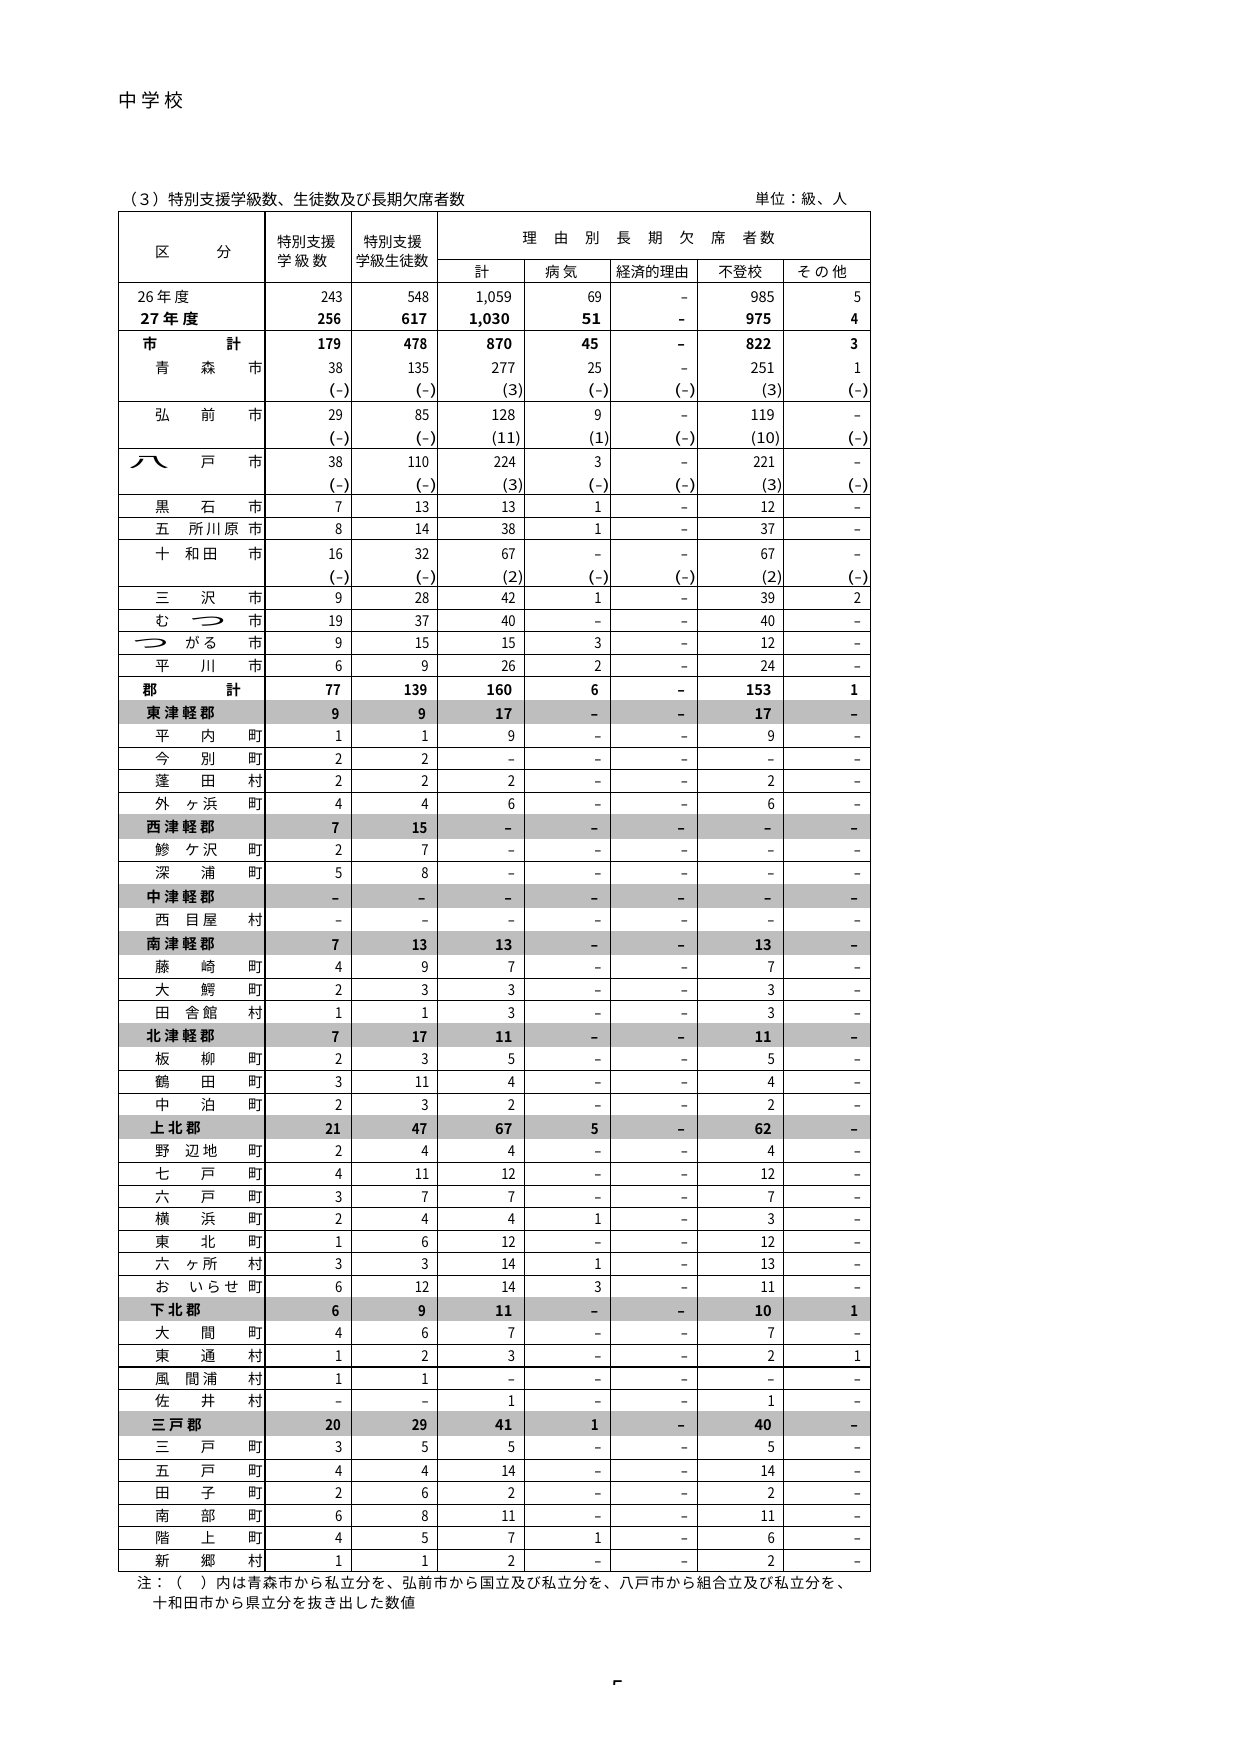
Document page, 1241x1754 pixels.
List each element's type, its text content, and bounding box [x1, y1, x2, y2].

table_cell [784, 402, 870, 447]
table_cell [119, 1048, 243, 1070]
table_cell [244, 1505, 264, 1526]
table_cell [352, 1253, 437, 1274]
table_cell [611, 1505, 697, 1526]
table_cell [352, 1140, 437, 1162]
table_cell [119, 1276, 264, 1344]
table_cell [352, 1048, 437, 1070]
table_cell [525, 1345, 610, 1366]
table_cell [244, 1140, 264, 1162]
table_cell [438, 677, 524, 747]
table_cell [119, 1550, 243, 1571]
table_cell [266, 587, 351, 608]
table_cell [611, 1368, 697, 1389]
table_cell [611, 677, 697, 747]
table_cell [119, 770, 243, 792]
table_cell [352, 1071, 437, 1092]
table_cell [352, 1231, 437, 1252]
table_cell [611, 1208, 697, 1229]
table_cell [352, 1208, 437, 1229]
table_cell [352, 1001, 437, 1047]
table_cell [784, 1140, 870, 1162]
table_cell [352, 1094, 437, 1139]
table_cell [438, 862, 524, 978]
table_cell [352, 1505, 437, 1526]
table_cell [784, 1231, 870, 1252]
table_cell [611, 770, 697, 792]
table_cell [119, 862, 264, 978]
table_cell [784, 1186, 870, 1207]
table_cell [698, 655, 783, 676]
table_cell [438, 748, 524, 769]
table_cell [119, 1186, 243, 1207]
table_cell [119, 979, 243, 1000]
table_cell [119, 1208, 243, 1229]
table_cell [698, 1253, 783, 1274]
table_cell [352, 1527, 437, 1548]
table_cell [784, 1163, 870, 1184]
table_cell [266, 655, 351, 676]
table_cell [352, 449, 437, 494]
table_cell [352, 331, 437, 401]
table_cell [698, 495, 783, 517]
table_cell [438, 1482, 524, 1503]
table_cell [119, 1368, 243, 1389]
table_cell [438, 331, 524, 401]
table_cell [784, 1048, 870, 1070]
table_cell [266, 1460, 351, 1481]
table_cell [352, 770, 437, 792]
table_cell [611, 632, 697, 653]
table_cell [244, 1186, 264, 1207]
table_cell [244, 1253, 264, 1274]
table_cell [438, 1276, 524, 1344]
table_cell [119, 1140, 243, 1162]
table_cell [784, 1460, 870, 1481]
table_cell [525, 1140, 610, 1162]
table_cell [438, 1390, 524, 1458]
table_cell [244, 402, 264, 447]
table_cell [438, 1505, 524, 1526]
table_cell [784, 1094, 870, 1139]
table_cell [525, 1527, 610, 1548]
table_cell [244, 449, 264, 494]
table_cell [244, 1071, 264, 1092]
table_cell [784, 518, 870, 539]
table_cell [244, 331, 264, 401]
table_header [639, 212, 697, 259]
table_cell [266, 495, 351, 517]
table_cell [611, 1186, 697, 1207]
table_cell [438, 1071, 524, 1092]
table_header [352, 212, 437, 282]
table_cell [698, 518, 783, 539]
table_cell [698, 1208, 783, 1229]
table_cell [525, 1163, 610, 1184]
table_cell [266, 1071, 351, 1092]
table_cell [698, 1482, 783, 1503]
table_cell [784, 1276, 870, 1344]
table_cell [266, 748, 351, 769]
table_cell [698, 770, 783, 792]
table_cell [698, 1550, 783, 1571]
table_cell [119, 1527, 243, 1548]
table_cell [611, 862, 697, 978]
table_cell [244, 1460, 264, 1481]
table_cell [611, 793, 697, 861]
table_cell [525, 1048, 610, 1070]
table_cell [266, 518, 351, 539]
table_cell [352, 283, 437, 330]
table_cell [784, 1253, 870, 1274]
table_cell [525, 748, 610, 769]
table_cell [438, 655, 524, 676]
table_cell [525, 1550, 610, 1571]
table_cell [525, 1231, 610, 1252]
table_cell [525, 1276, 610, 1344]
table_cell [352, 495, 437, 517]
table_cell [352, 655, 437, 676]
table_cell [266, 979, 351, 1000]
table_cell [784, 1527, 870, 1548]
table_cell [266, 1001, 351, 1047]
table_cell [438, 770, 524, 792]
text （３）特別支援学級数、生徒数及び長期欠席者数 単位：級、人 [121, 187, 1109, 210]
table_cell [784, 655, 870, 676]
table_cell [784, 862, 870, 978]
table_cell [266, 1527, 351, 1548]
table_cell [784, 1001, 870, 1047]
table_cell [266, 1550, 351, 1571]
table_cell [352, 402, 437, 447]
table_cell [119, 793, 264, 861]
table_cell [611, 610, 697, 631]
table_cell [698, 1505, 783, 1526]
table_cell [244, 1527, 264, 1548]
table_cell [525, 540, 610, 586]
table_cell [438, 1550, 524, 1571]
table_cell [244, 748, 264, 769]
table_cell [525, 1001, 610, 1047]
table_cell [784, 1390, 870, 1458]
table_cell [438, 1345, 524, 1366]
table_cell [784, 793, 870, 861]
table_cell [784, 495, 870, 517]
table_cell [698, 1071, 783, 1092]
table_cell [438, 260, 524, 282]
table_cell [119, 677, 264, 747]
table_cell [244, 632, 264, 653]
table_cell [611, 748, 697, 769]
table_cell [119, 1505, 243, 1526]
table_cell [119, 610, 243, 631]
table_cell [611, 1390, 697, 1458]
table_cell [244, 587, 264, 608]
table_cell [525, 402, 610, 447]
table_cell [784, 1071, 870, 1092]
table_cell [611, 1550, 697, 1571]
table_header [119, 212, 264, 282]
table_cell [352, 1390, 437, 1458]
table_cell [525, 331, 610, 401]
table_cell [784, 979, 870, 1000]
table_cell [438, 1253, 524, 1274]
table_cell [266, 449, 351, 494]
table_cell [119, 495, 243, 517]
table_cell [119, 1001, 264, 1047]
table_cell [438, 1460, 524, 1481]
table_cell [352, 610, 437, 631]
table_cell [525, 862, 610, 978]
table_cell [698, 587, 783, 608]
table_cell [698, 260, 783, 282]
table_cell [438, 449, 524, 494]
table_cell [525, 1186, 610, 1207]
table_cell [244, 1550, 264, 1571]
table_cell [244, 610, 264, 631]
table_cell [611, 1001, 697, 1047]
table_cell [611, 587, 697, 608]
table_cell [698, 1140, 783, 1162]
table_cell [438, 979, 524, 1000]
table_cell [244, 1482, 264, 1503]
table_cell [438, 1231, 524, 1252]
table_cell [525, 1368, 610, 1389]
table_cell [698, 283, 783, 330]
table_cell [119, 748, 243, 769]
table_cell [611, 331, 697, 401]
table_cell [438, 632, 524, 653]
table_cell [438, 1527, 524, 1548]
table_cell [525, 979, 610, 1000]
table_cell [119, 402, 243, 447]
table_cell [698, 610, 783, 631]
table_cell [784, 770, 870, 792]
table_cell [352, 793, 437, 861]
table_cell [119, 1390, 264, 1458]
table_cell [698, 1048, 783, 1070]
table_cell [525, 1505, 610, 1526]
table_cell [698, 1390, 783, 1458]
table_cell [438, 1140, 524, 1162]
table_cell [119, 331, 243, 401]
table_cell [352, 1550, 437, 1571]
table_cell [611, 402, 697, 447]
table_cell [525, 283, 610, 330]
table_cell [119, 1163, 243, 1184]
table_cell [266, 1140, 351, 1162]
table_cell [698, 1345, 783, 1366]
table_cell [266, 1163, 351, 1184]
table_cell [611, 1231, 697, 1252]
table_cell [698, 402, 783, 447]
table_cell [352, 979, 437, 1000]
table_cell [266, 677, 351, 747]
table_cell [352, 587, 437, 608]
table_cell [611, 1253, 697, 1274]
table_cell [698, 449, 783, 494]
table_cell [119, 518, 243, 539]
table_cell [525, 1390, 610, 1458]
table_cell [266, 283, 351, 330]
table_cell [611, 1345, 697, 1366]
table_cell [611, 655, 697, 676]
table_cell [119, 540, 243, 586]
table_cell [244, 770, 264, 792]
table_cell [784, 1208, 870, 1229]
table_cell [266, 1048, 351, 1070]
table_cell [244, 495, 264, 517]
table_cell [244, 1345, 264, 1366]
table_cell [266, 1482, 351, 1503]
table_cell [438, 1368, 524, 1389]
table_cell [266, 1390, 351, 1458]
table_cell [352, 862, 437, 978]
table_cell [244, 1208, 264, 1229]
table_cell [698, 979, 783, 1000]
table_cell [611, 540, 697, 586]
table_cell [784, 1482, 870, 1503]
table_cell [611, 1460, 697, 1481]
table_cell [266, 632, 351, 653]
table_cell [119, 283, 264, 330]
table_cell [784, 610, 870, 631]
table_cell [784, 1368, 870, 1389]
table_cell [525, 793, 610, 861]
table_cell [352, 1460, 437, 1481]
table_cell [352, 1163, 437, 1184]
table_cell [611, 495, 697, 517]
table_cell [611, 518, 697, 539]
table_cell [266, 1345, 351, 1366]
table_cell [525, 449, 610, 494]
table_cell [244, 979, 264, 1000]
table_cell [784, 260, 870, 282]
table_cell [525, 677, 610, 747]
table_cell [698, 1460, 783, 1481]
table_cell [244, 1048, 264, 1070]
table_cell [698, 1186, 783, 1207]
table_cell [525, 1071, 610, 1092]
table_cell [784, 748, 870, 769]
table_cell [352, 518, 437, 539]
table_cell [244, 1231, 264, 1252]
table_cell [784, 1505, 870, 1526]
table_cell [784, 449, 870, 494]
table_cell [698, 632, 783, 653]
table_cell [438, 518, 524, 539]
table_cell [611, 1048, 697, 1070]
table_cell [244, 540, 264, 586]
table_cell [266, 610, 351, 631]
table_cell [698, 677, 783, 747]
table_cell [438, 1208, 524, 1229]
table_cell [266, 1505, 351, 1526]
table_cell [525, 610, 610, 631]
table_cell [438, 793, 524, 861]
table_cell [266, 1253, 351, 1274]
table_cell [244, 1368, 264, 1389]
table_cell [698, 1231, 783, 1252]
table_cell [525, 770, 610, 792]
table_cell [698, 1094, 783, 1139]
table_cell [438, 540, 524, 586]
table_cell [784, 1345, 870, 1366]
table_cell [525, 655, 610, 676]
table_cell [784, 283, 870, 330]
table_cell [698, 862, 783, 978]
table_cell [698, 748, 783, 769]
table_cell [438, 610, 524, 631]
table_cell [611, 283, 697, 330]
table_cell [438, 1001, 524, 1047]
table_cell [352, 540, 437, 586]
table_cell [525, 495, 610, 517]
text 注：（ ）内は青森市から私立分を、弘前市から国立及び私立分を、八戸市から組合立及び私立分を、十和田市から県立分を抜き出した数値 [137, 1573, 861, 1613]
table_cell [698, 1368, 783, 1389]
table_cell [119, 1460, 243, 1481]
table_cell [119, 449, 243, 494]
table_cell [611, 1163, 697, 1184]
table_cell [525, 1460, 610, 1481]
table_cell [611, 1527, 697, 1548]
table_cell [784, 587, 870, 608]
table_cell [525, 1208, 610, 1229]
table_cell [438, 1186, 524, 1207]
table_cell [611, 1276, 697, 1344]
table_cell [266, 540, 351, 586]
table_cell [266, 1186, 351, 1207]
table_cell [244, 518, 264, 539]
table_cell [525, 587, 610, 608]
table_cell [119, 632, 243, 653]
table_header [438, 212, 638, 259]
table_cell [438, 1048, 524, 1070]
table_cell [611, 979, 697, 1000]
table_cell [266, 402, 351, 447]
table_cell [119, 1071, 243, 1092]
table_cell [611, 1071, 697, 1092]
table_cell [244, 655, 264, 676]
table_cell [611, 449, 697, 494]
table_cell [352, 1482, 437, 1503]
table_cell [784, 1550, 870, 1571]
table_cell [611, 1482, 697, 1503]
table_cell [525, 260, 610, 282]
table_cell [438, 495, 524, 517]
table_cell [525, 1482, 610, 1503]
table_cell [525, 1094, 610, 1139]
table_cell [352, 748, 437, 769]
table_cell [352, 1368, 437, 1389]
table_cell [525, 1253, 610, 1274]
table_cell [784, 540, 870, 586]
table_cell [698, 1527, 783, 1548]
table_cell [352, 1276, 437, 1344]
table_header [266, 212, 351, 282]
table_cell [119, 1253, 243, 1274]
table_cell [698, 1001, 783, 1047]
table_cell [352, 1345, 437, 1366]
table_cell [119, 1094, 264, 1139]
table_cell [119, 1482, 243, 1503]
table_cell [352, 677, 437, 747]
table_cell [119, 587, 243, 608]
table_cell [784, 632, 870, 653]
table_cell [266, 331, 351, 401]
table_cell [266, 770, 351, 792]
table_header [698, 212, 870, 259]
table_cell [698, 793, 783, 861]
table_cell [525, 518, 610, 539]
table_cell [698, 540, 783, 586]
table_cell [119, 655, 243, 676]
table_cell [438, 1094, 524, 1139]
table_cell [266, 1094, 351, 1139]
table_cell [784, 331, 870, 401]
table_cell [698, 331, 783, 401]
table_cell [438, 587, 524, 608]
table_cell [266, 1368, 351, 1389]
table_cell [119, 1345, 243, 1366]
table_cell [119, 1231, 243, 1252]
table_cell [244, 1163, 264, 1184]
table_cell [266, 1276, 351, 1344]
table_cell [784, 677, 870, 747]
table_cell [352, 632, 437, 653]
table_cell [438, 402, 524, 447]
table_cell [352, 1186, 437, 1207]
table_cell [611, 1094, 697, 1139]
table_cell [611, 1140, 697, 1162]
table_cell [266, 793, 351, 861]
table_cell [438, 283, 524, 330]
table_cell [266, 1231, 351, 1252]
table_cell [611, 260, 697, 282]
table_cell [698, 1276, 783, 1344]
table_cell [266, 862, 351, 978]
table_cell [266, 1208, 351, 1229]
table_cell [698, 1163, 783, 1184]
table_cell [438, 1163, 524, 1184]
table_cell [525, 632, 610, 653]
